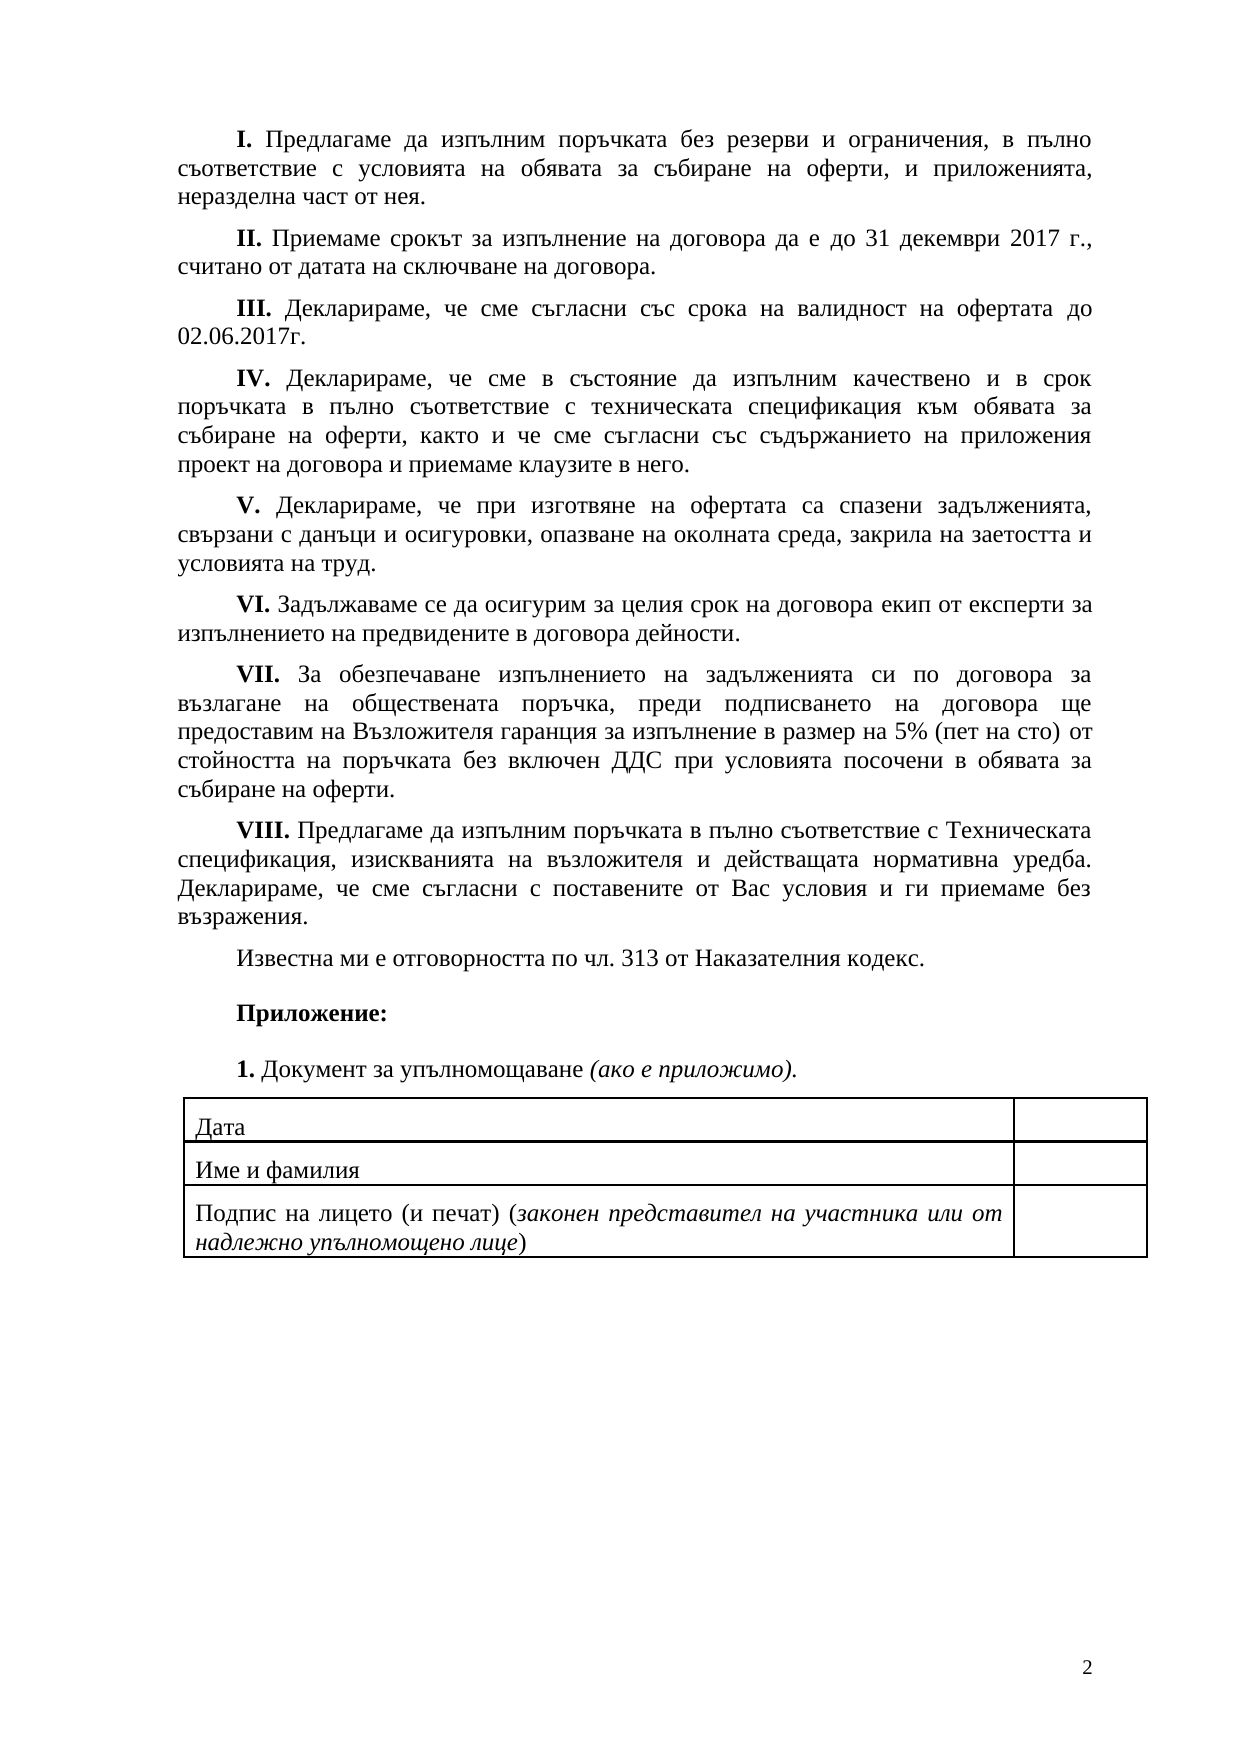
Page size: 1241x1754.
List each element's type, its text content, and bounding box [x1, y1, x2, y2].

text V. Декларираме, че при изготвяне на офертата са спазени задълженията, свързани с данъци и осигуровки, опазване на околната среда, закрила на заетостта и условията на труд. [177, 490, 1092, 576]
text VII. За обезпечаване изпълнението на задълженията си по договора за възлагане на обществената поръчка, преди подписването на договора ще предоставим на Възложителя гаранция за изпълнение в размер на 5% (пет на сто) от стойността на поръчката без включен ДДС при условията посочени в обявата за събиране на оферти. [177, 659, 1092, 803]
text IIІ. Декларираме, че сме съгласни със срока на валидност на офертата до 02.06.2017г. [177, 293, 1092, 350]
table_header [1015, 1099, 1146, 1140]
text VI. Задължаваме се да осигурим за целия срок на договора екип от експерти за изпълнението на предвидените в договора дейности. [177, 589, 1092, 646]
text Приложение: [177, 998, 1092, 1027]
table_cell [1015, 1143, 1146, 1184]
text ІІ. Приемаме срокът за изпълнение на договора да е до 31 декември 2017 г., считано от датата на сключване на договора. [177, 223, 1092, 280]
text IV. Декларираме, че сме в състояние да изпълним качествено и в срок поръчката в пълно съответствие с техническата спецификация към обявата за събиране на оферти, както и че сме съгласни със съдържанието на приложения проект на договора и приемаме клаузите в него. [177, 363, 1092, 478]
table_header Дата [185, 1099, 1013, 1140]
table_cell [1015, 1186, 1146, 1256]
text VIII. Предлагаме да изпълним поръчката в пълно съответствие с Техническата спецификация, изискванията на възложителя и действащата нормативна уредба. Декларираме, че сме съгласни с поставените от Вас условия и ги приемаме без възражения. [177, 815, 1092, 930]
text Известна ми е отговорността по чл. 313 от Наказателния кодекс. [177, 943, 1092, 971]
table_cell Подпис на лицето (и печат) (законен представител на участника или от надлежно упълномощено лице) [185, 1186, 1013, 1256]
text 1. Документ за упълномощаване (ако е приложимо). [177, 1054, 1092, 1083]
text І. Предлагаме да изпълним поръчката без резерви и ограничения, в пълно съответствие с условията на обявата за събиране на оферти, и приложенията, неразделна част от нея. [177, 124, 1092, 210]
table_cell Име и фамилия [185, 1143, 1013, 1184]
